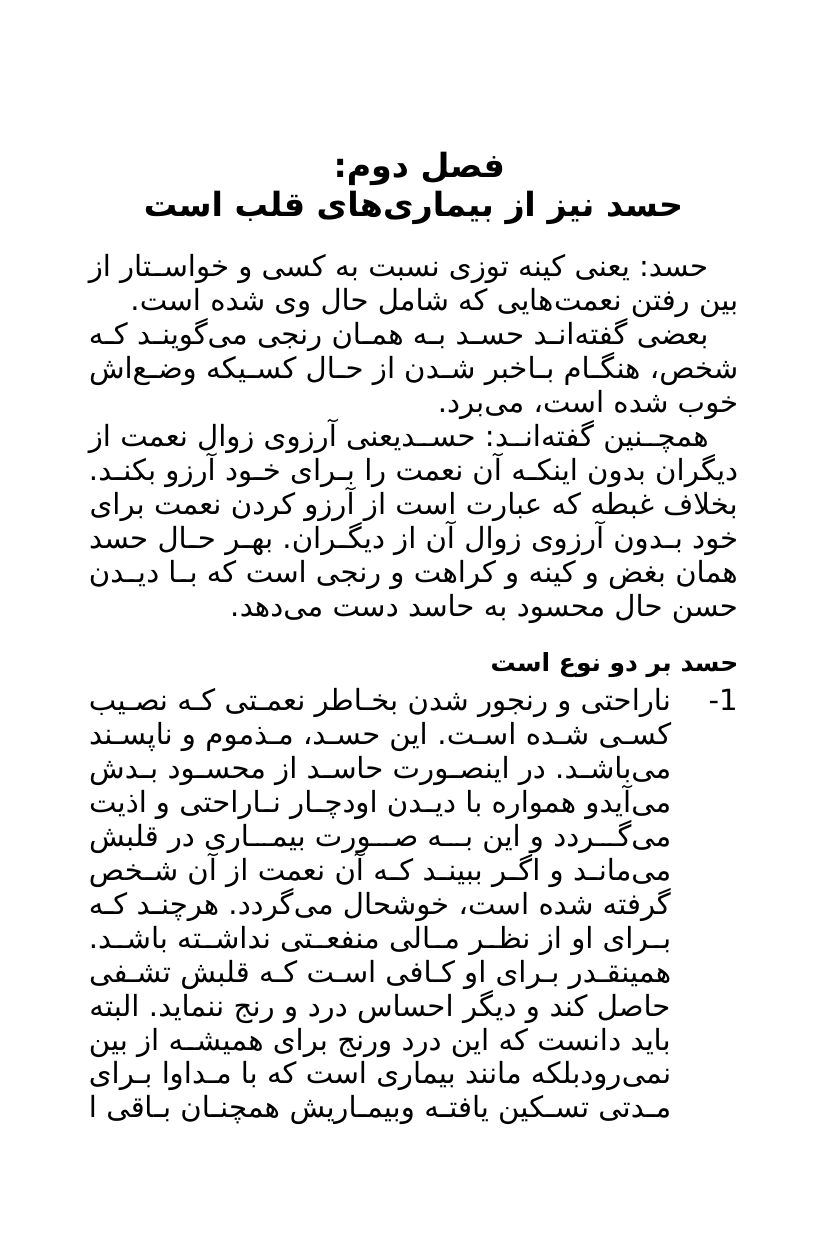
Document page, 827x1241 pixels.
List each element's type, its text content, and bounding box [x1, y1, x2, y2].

text همچنین گفته‌اند‌: حسدیعنی آرزوی زوال نعمت از دیگران بدون اینکه آن نعمت را برای خود آرزو بکند. بخلاف غبطه که عبارت است از آرزو کردن نعمت برای خود بدون آرزوی زوال آن از دیگران. بهر حال حسد همان بغض و کینه و کراهت و رنجی است که با دیدن حسن حال محسود به حاسد دست می‌دهد. [89, 419, 738, 623]
text بعضی گفته‌اند حسد به همان رنجی می‌گویند که شخص، هنگام با‌خبر شدن از حال کسیکه وضع‌اش خوب شده است، می‌برد. [89, 317, 738, 419]
text حسد بر دو نوع است [89, 648, 738, 677]
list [89, 683, 708, 1125]
text فصل دوم: حسد نيز از بيماری‌های قلب است [89, 147, 738, 224]
text حسد: یعنی کینه توزی نسبت به کسی و خواستار از بین رفتن نعمت‌هایی که شامل حال وی شده است. [89, 249, 738, 317]
